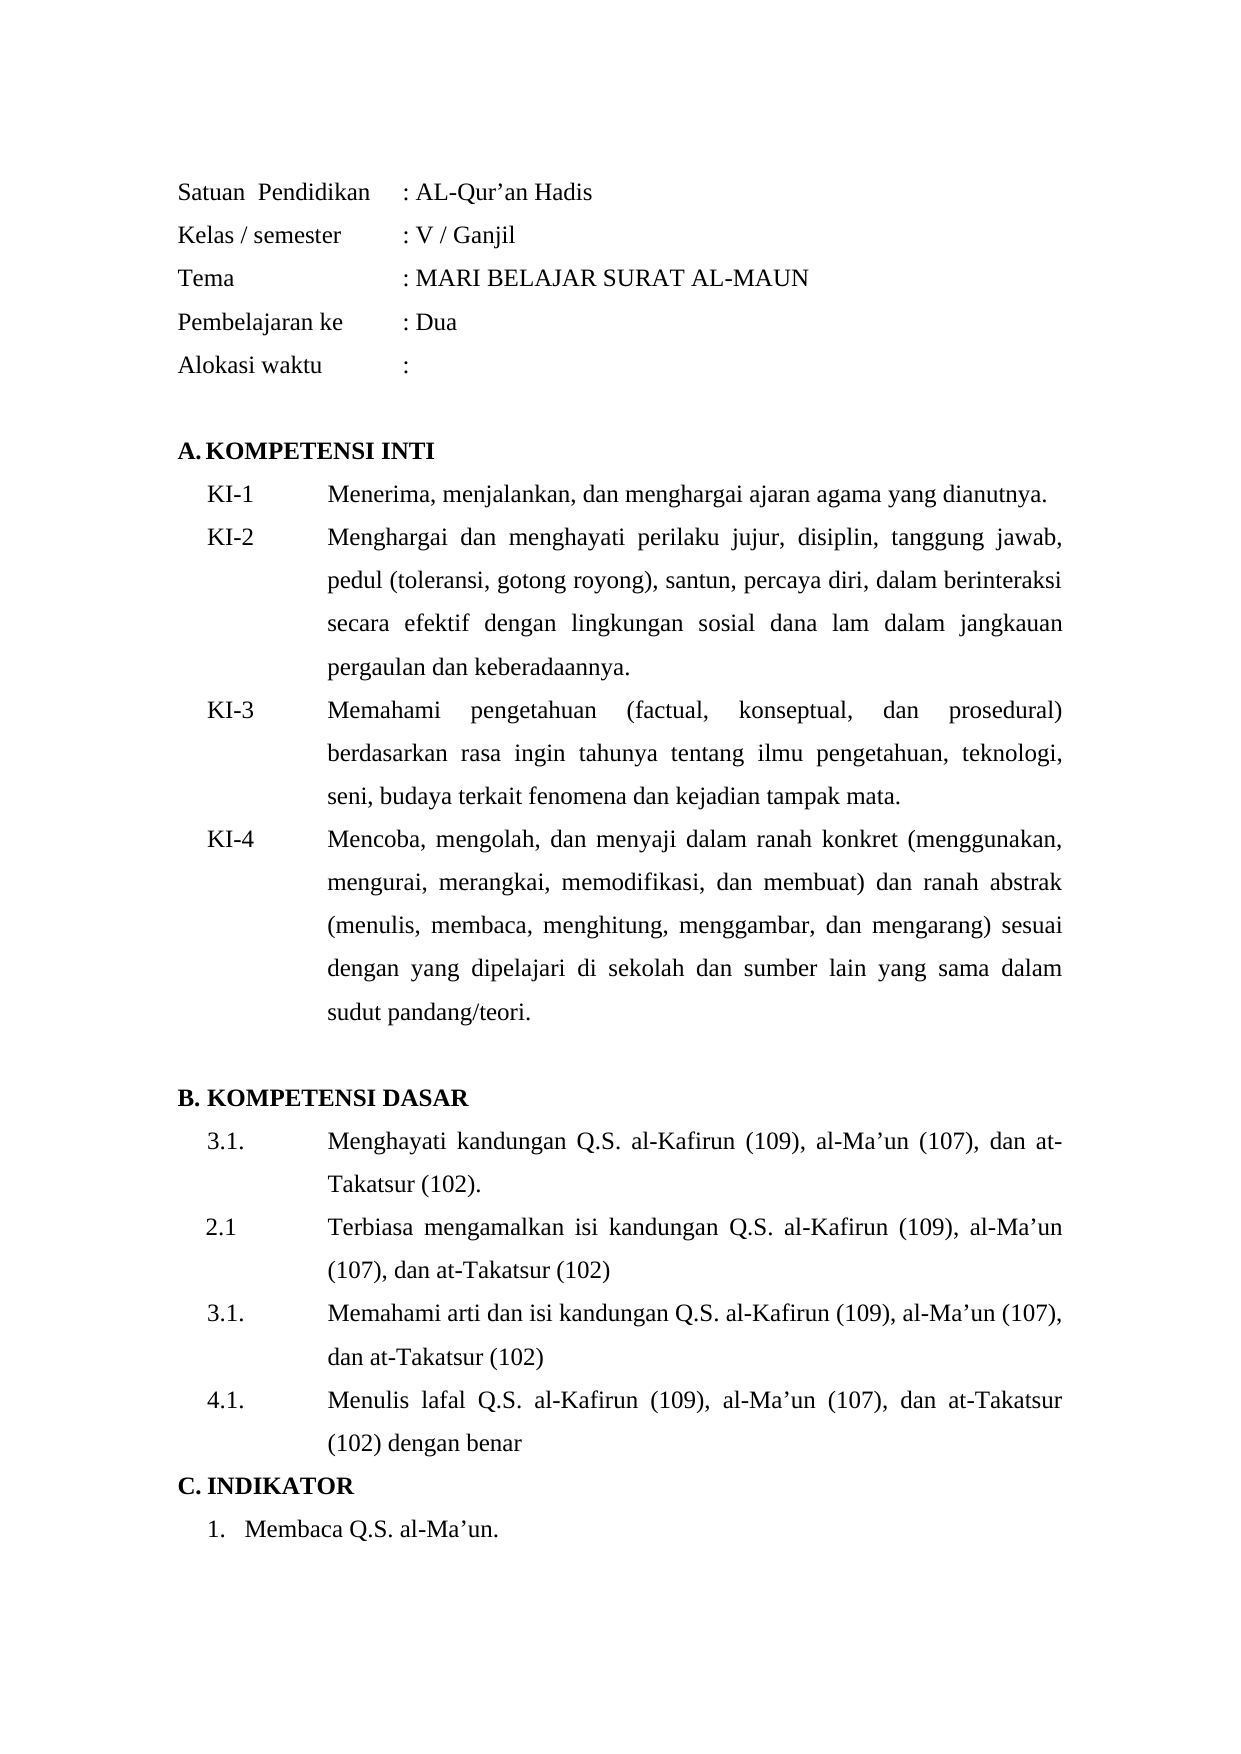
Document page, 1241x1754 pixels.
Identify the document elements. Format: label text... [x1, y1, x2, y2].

list KI-4 Mencoba, mengolah, dan menyaji dalam ranah konkret (menggunakan, mengurai, merangkai, memodifikasi, dan membuat) dan ranah abstrak (menulis, membaca, menghitung, menggambar, dan mengarang) sesuai dengan yang dipelajari di sekolah dan sumber lain yang sama dalam sudut pandang/teori. [207, 824, 1063, 1025]
list Menghayati kandungan Q.S. al-Kafirun (109), al-Ma’un (107), dan at-Takatsur (102). [207, 1126, 1063, 1198]
text 3.1. Memahami arti dan isi kandungan Q.S. al-Kafirun (109), al-Ma’un (107), dan at-Takatsur (102) [207, 1298, 1063, 1370]
text Satuan Pendidikan : AL-Qur’an Hadis [177, 177, 1063, 206]
text Kelas / semester : V / Ganjil [177, 220, 1063, 249]
list Membaca Q.S. al-Ma’un. [207, 1514, 1063, 1543]
text Tema : MARI BELAJAR SURAT AL-MAUN [177, 263, 1063, 292]
text 2.1 Terbiasa mengamalkan isi kandungan Q.S. al-Kafirun (109), al-Ma’un (107), dan at-Takatsur (102) [205, 1212, 1063, 1284]
list KOMPETENSI DASAR [177, 1083, 1063, 1112]
list KI-2 Menghargai dan menghayati perilaku jujur, disiplin, tanggung jawab, pedul (toleransi, gotong royong), santun, percaya diri, dalam berinteraksi secara efektif dengan lingkungan sosial dana lam dalam jangkauan pergaulan dan keberadaannya. [207, 522, 1063, 680]
list KOMPETENSI INTI [177, 436, 1063, 465]
text Pembelajaran ke : Dua [177, 307, 1063, 335]
list INDIKATOR [177, 1471, 1063, 1500]
list KI-1 Menerima, menjalankan, dan menghargai ajaran agama yang dianutnya. [207, 479, 1063, 508]
text 4.1. Menulis lafal Q.S. al-Kafirun (109), al-Ma’un (107), dan at-Takatsur (102) dengan benar [207, 1385, 1063, 1457]
list KI-3 Memahami pengetahuan (factual, konseptual, dan prosedural) berdasarkan rasa ingin tahunya tentang ilmu pengetahuan, teknologi, seni, budaya terkait fenomena dan kejadian tampak mata. [207, 695, 1063, 810]
text Alokasi waktu : [177, 350, 1063, 378]
